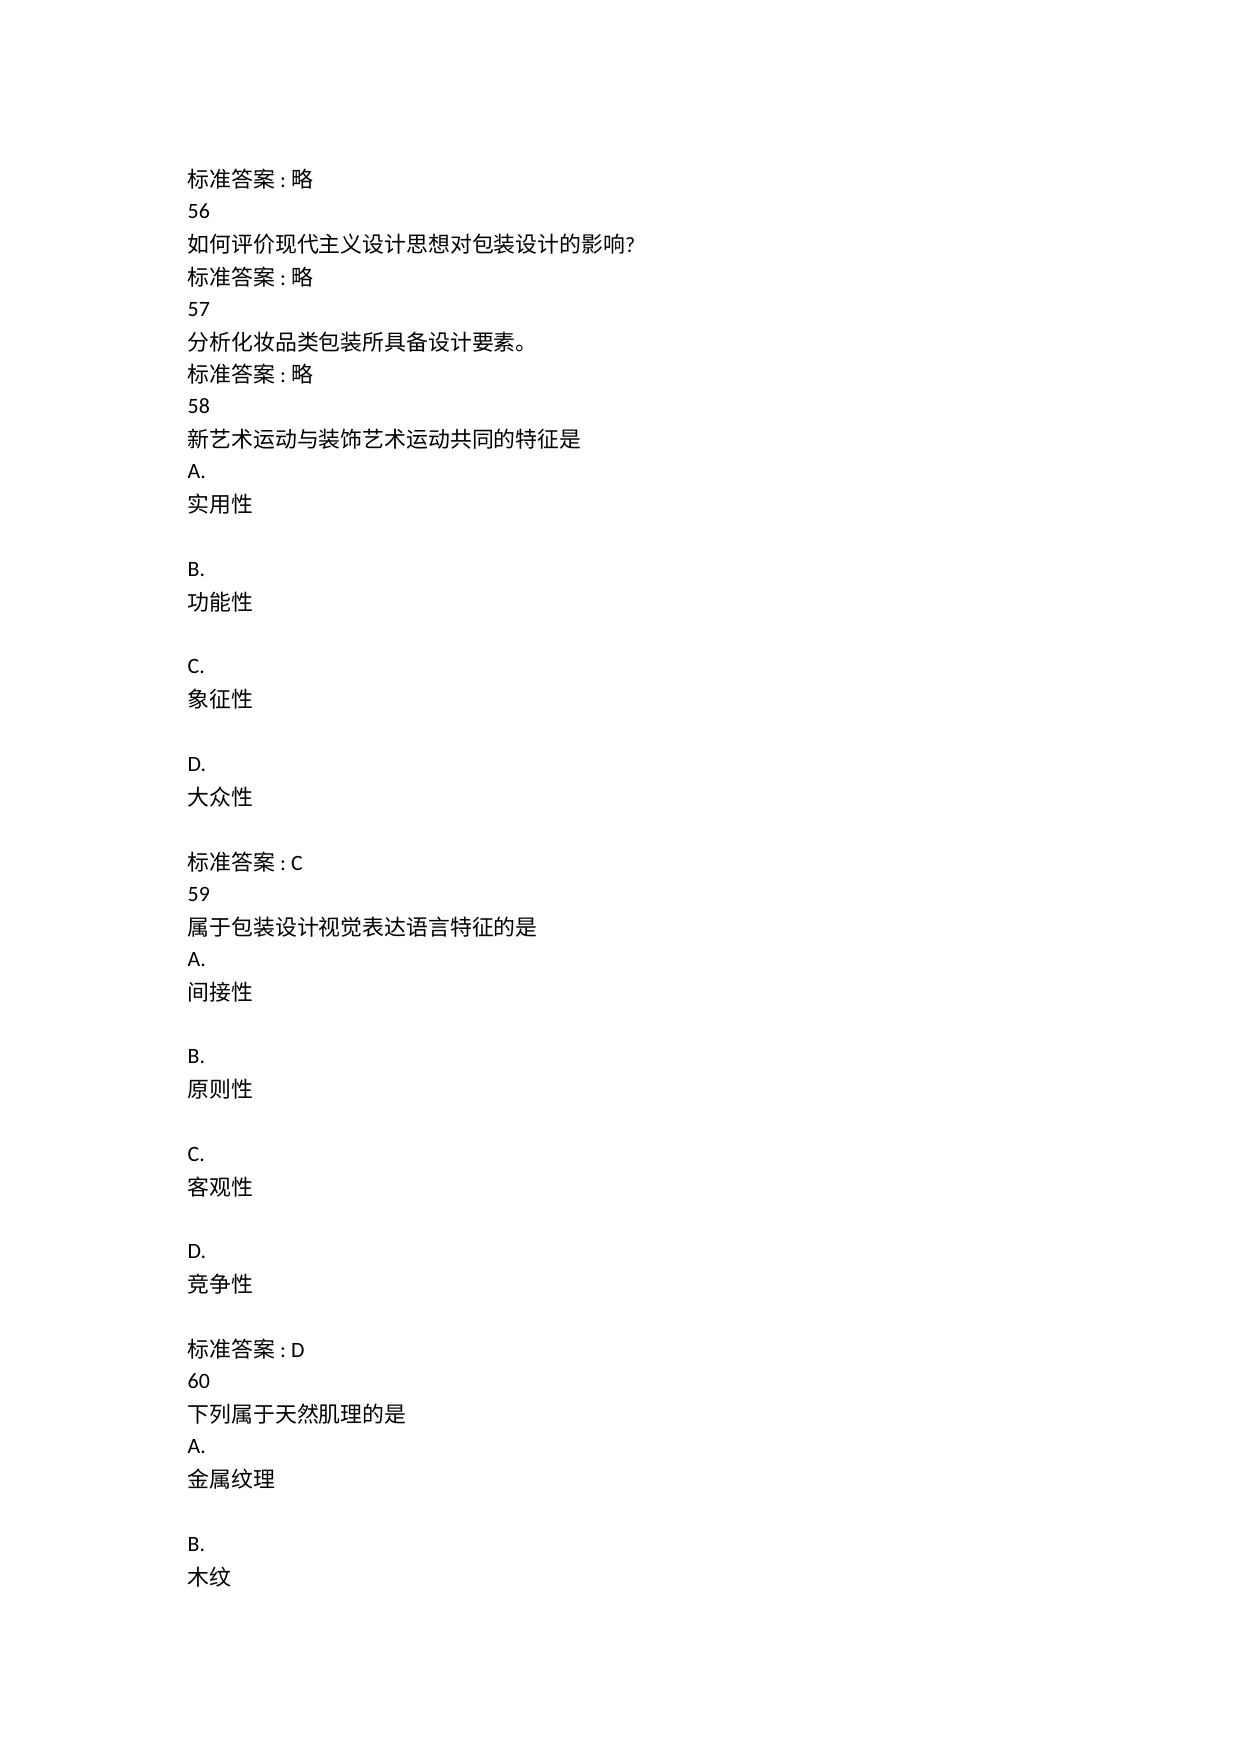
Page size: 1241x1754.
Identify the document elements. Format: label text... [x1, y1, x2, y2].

text 60 [187, 1364, 1053, 1397]
text B. [187, 1039, 1053, 1072]
text 金属纹理 [187, 1462, 1053, 1494]
text A. [187, 1429, 1053, 1462]
text 功能性 [187, 584, 1053, 617]
text 58 [187, 389, 1053, 422]
text D. [187, 1234, 1053, 1267]
text 属于包装设计视觉表达语言特征的是 [187, 909, 1053, 942]
text 标准答案 : D [187, 1332, 1053, 1364]
text 竞争性 [187, 1267, 1053, 1299]
text C. [187, 649, 1053, 682]
text 下列属于天然肌理的是 [187, 1397, 1053, 1429]
text 标准答案 : 略 [187, 162, 1053, 194]
text 57 [187, 292, 1053, 324]
text B. [187, 552, 1053, 584]
text 实用性 [187, 487, 1053, 519]
text 木纹 [187, 1559, 1053, 1592]
text 59 [187, 877, 1053, 909]
text 分析化妆品类包装所具备设计要素。 [187, 324, 1053, 357]
text 标准答案 : 略 [187, 259, 1053, 292]
text 标准答案 : C [187, 844, 1053, 877]
text A. [187, 454, 1053, 487]
text 客观性 [187, 1169, 1053, 1202]
text 56 [187, 194, 1053, 227]
text 大众性 [187, 779, 1053, 812]
text 原则性 [187, 1072, 1053, 1104]
text D. [187, 747, 1053, 779]
text A. [187, 942, 1053, 974]
text 标准答案 : 略 [187, 357, 1053, 389]
text C. [187, 1137, 1053, 1169]
text 新艺术运动与装饰艺术运动共同的特征是 [187, 422, 1053, 454]
text 间接性 [187, 974, 1053, 1007]
text 象征性 [187, 682, 1053, 714]
text B. [187, 1527, 1053, 1559]
text 如何评价现代主义设计思想对包装设计的影响? [187, 227, 1053, 259]
